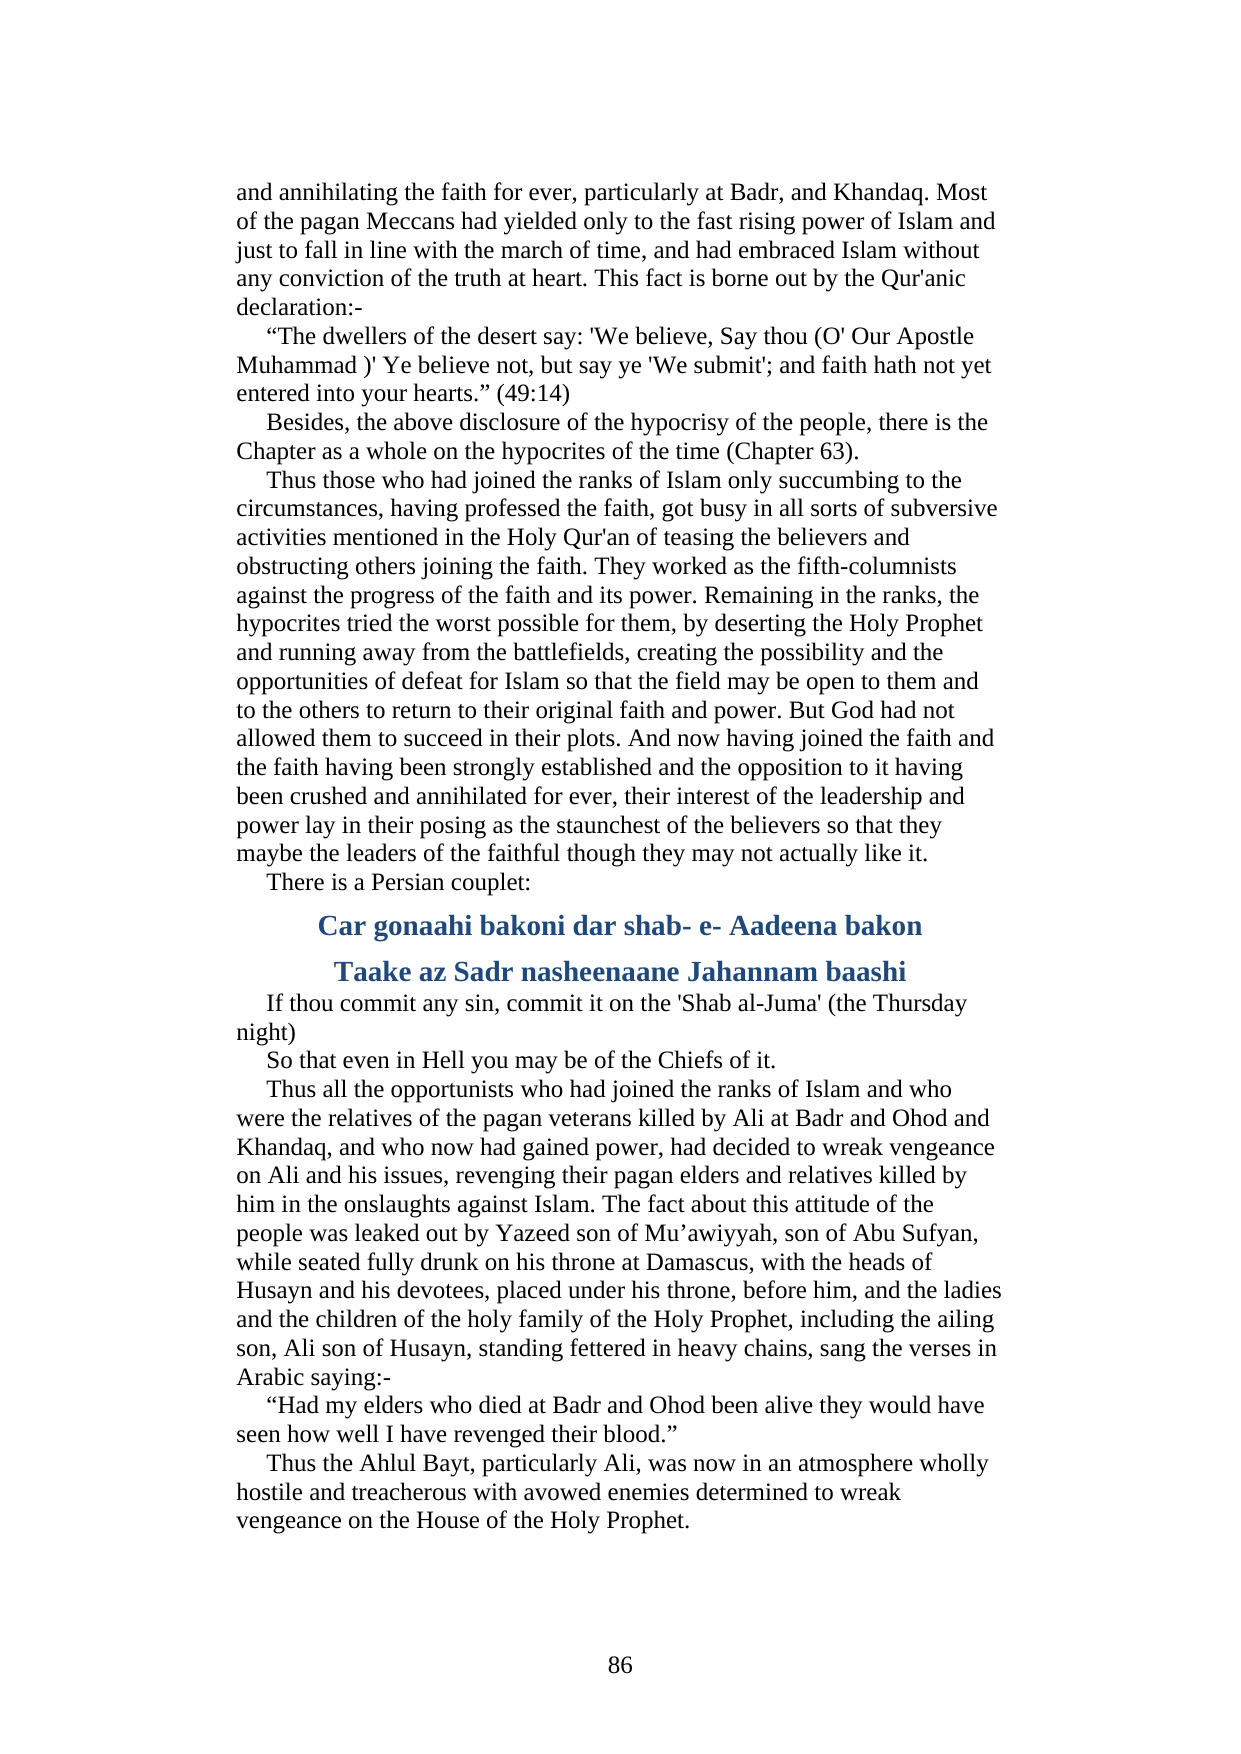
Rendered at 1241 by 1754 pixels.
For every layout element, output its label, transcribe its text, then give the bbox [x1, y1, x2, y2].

subtitle Car gonaahi bakoni dar shab- e- Aadeena bakon [236, 908, 1004, 942]
text “The dwellers of the desert say: 'We believe, Say thou (O' Our Apostle Muhammad )' Ye believe not, but say ye 'We submit'; and faith hath not yet entered into your hearts.” (49:14) [236, 321, 1004, 407]
text Thus those who had joined the ranks of Islam only succumbing to the circumstances, having professed the faith, got busy in all sorts of subversive activities mentioned in the Holy Qur'an of teasing the believers and obstructing others joining the faith. They worked as the fifth-columnists against the progress of the faith and its power. Remaining in the ranks, the hypocrites tried the worst possible for them, by deserting the Holy Prophet and running away from the battlefields, creating the possibility and the opportunities of defeat for Islam so that the field may be open to them and to the others to return to their original faith and power. But God had not allowed them to succeed in their plots. And now having joined the faith and the faith having been strongly established and the opposition to it having been crushed and annihilated for ever, their interest of the leadership and power lay in their posing as the staunchest of the believers so that they maybe the leaders of the faithful though they may not actually like it. [236, 465, 1004, 867]
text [236, 177, 1004, 321]
text So that even in Hell you may be of the Chiefs of it. [236, 1046, 1004, 1074]
text There is a Persian couplet: [236, 867, 1004, 896]
text Thus the Ahlul Bayt, particularly Ali, was now in an atmosphere wholly hostile and treacherous with avowed enemies determined to wreak vengeance on the House of the Holy Prophet. [236, 1448, 1004, 1534]
text If thou commit any sin, commit it on the 'Shab al-Juma' (the Thursday night) [236, 988, 1004, 1046]
text “Had my elders who died at Badr and Ohod been alive they would have seen how well I have revenged their blood.” [236, 1391, 1004, 1448]
subtitle Taake az Sadr nasheenaane Jahannam baashi [236, 954, 1004, 988]
text Besides, the above disclosure of the hypocrisy of the people, there is the Chapter as a whole on the hypocrites of the time (Chapter 63). [236, 407, 1004, 465]
text Thus all the opportunists who had joined the ranks of Islam and who were the relatives of the pagan veterans killed by Ali at Badr and Ohod and Khandaq, and who now had gained power, had decided to wreak vengeance on Ali and his issues, revenging their pagan elders and relatives killed by him in the onslaughts against Islam. The fact about this attitude of the people was leaked out by Yazeed son of Mu’awiyyah, son of Abu Sufyan, while seated fully drunk on his throne at Damascus, with the heads of Husayn and his devotees, placed under his throne, before him, and the ladies and the children of the holy family of the Holy Prophet, including the ailing son, Ali son of Husayn, standing fettered in heavy chains, sang the verses in Arabic saying:- [236, 1074, 1004, 1391]
